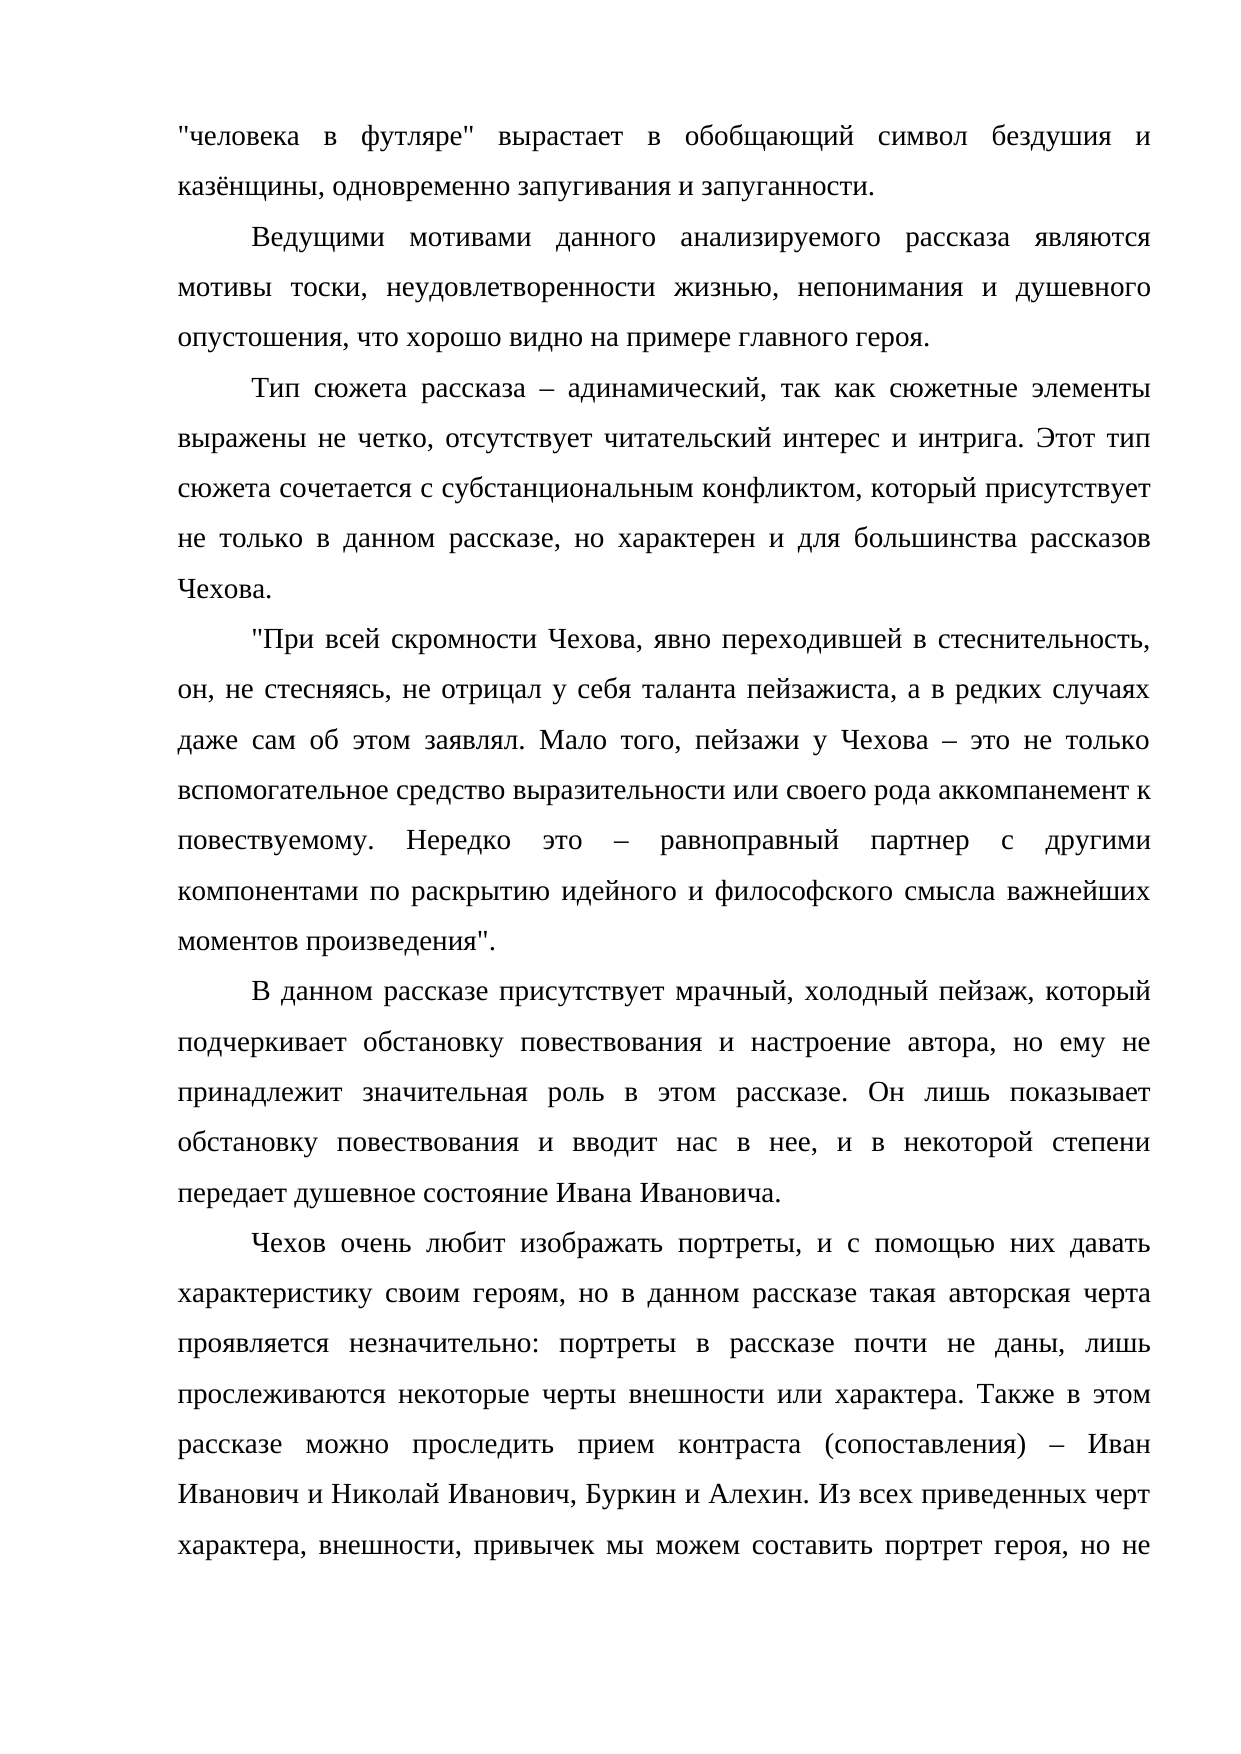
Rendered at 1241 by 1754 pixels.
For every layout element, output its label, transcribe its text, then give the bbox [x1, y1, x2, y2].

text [177, 118, 1152, 202]
text Ведущими мотивами данного анализируемого рассказа являются мотивы тоски, неудовлетворенности жизнью, непонимания и душевного опустошения, что хорошо видно на примере главного героя. [177, 219, 1152, 353]
text В данном рассказе присутствует мрачный, холодный пейзаж, который подчеркивает обстановку повествования и настроение автора, но ему не принадлежит значительная роль в этом рассказе. Он лишь показывает обстановку повествования и вводит нас в нее, и в некоторой степени передает душевное состояние Ивана Ивановича. [177, 973, 1152, 1208]
text Тип сюжета рассказа – адинамический, так как сюжетные элементы выражены не четко, отсутствует читательский интерес и интрига. Этот тип сюжета сочетается с субстанциональным конфликтом, который присутствует не только в данном рассказе, но характерен и для большинства рассказов Чехова. [177, 370, 1152, 604]
text "При всей скромности Чехова, явно переходившей в стеснительность, он, не стесняясь, не отрицал у себя таланта пейзажиста, а в редких случаях даже сам об этом заявлял. Мало того, пейзажи у Чехова – это не только вспомогательное средство выразительности или своего рода аккомпанемент к повествуемому. Нередко это – равноправный партнер с другими компонентами по раскрытию идейного и философского смысла важнейших моментов произведения". [177, 621, 1152, 957]
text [177, 1225, 1152, 1560]
